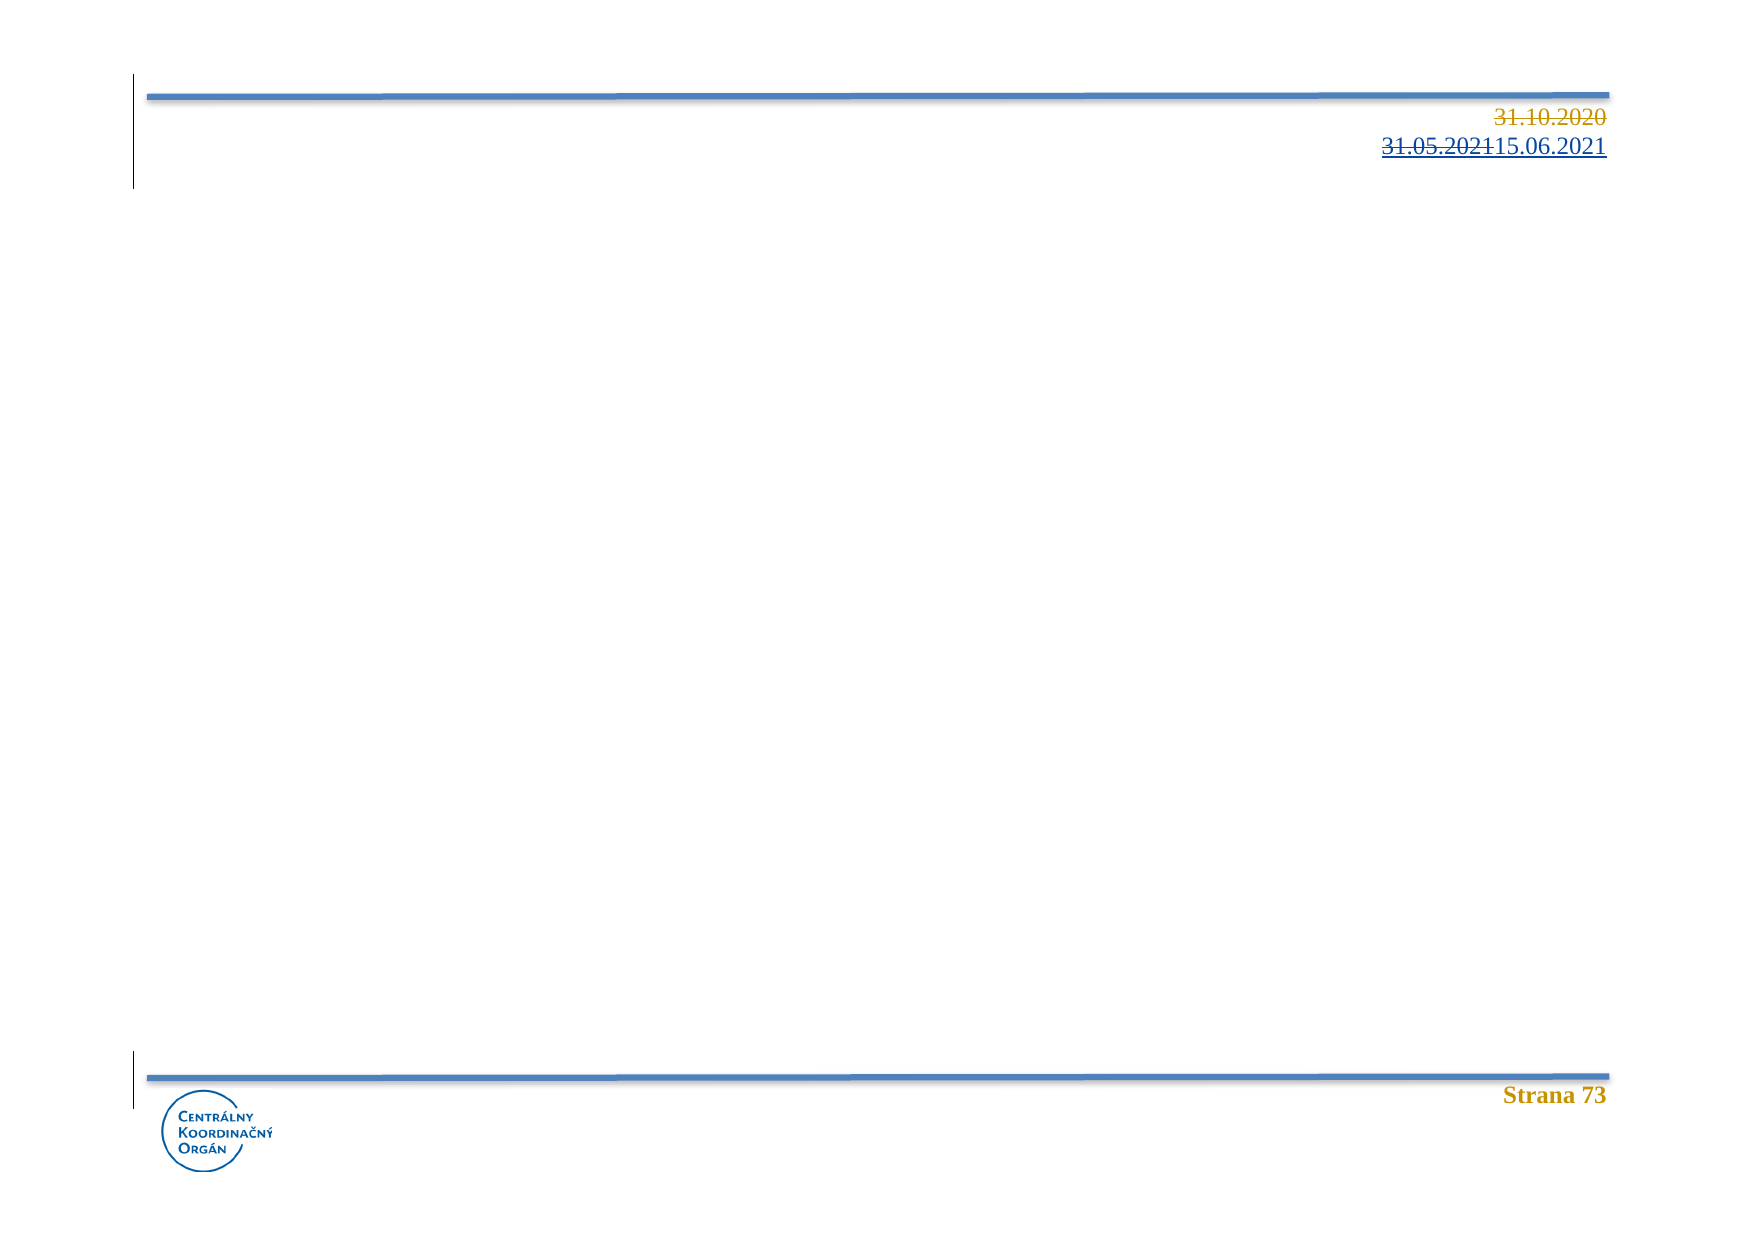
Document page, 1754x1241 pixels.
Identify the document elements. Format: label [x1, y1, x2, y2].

picture [159, 1088, 272, 1171]
